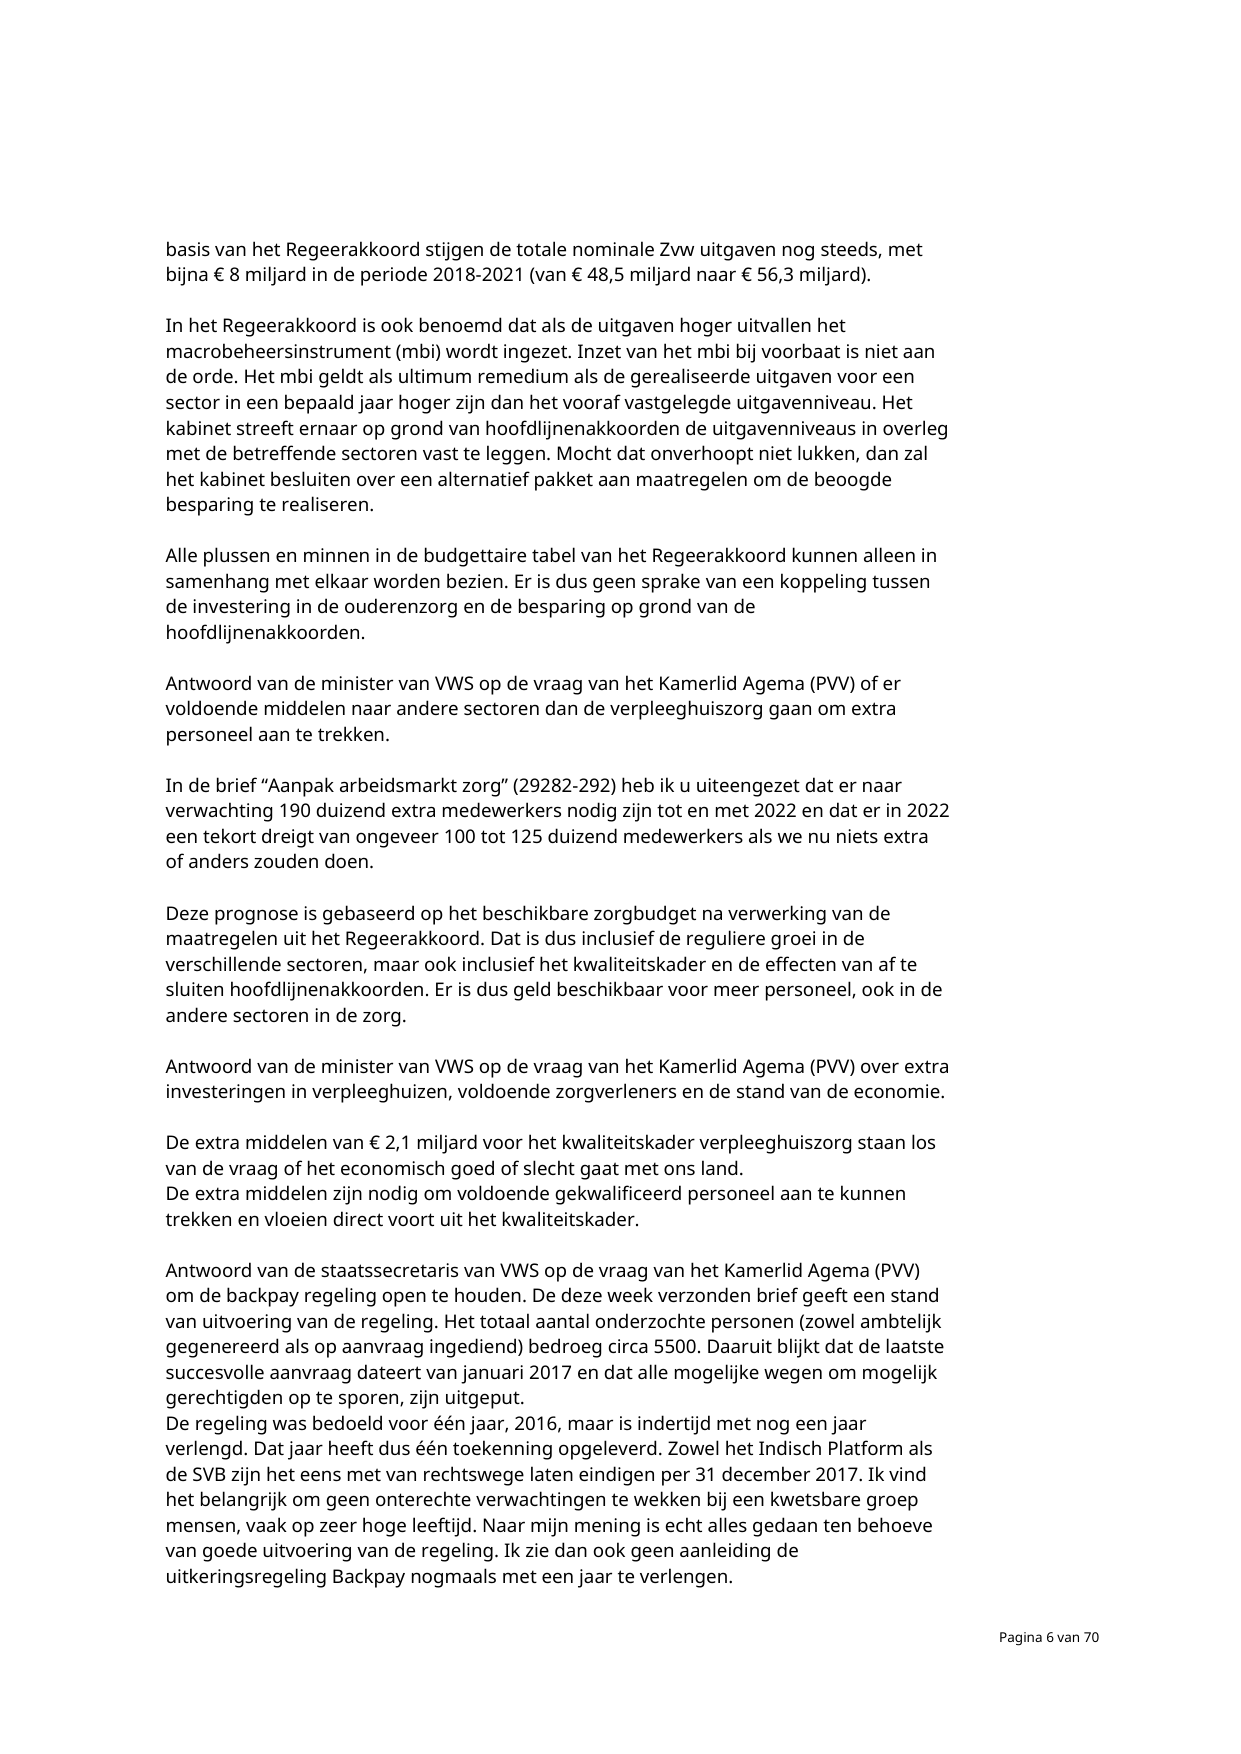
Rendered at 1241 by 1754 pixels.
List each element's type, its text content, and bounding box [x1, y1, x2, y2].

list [165, 236, 950, 287]
text De extra middelen zijn nodig om voldoende gekwalificeerd personeel aan te kunnen trekken en vloeien direct voort uit het kwaliteitskader. [165, 1181, 950, 1232]
text Alle plussen en minnen in de budgettaire tabel van het Regeerakkoord kunnen alleen in samenhang met elkaar worden bezien. Er is dus geen sprake van een koppeling tussen de investering in de ouderenzorg en de besparing op grond van de hoofdlijnenakkoorden. [165, 542, 950, 644]
text In het Regeerakkoord is ook benoemd dat als de uitgaven hoger uitvallen het macrobeheersinstrument (mbi) wordt ingezet. Inzet van het mbi bij voorbaat is niet aan de orde. Het mbi geldt als ultimum remedium als de gerealiseerde uitgaven voor een sector in een bepaald jaar hoger zijn dan het vooraf vastgelegde uitgavenniveau. Het kabinet streeft ernaar op grond van hoofdlijnenakkoorden de uitgavenniveaus in overleg met de betreffende sectoren vast te leggen. Mocht dat onverhoopt niet lukken, dan zal het kabinet besluiten over een alternatief pakket aan maatregelen om de beoogde besparing te realiseren. [165, 313, 950, 517]
text Antwoord van de staatssecretaris van VWS op de vraag van het Kamerlid Agema (PVV) om de backpay regeling open te houden. De deze week verzonden brief geeft een stand van uitvoering van de regeling. Het totaal aantal onderzochte personen (zowel ambtelijk gegenereerd als op aanvraag ingediend) bedroeg circa 5500. Daaruit blijkt dat de laatste succesvolle aanvraag dateert van januari 2017 en dat alle mogelijke wegen om mogelijk gerechtigden op te sporen, zijn uitgeput. [165, 1257, 950, 1410]
text Deze prognose is gebaseerd op het beschikbare zorgbudget na verwerking van de maatregelen uit het Regeerakkoord. Dat is dus inclusief de reguliere groei in de verschillende sectoren, maar ook inclusief het kwaliteitskader en de effecten van af te sluiten hoofdlijnenakkoorden. Er is dus geld beschikbaar voor meer personeel, ook in de andere sectoren in de zorg. [165, 900, 950, 1027]
text De extra middelen van € 2,1 miljard voor het kwaliteitskader verpleeghuiszorg staan los van de vraag of het economisch goed of slecht gaat met ons land. [165, 1129, 950, 1181]
text Antwoord van de minister van VWS op de vraag van het Kamerlid () over extra investeringen in verpleeghuizen, voldoende zorgverleners en de stand van de economie. [165, 1053, 950, 1104]
text Antwoord van de minister van VWS op de vraag van het Kamerlid () of er voldoende middelen naar andere sectoren dan de verpleeghuiszorg gaan om extra personeel aan te trekken. [165, 670, 950, 747]
text De regeling was bedoeld voor één jaar, 2016, maar is indertijd met nog een jaar verlengd. Dat jaar heeft dus één toekenning opgeleverd. Zowel het Indisch Platform als de SVB zijn het eens met van rechtswege laten eindigen per 31 december 2017. Ik vind het belangrijk om geen onterechte verwachtingen te wekken bij een kwetsbare groep mensen, vaak op zeer hoge leeftijd. Naar mijn mening is echt alles gedaan ten behoeve van goede uitvoering van de regeling. Ik zie dan ook geen aanleiding de uitkeringsregeling Backpay nogmaals met een jaar te verlengen. [165, 1410, 950, 1589]
text In de brief “Aanpak arbeidsmarkt zorg” (29282-292) heb ik u uiteengezet dat er naar verwachting 190 duizend extra medewerkers nodig zijn tot en met 2022 en dat er in 2022 een tekort dreigt van ongeveer 100 tot 125 duizend medewerkers als we nu niets extra of anders zouden doen. [165, 772, 950, 874]
